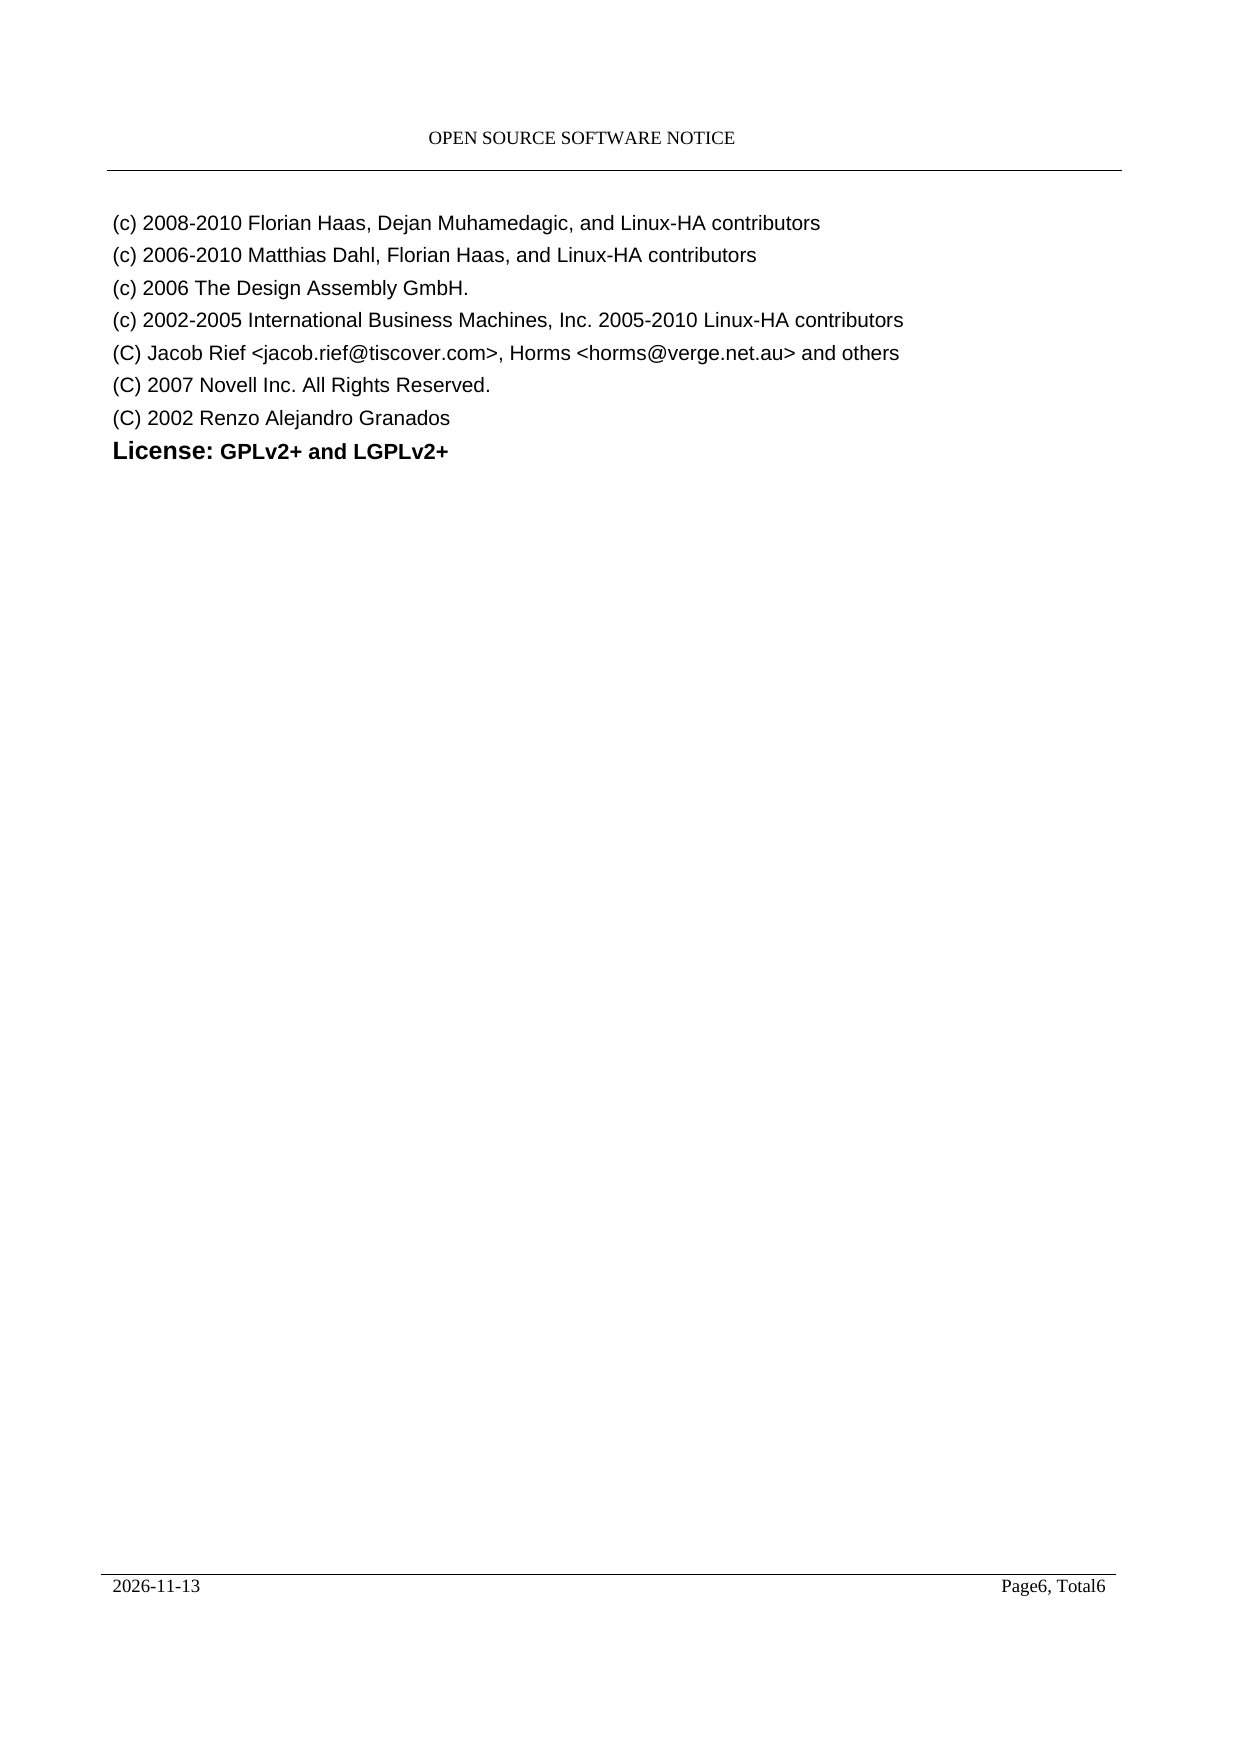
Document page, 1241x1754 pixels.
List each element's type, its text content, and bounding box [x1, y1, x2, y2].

text (c) 2008-2010 Florian Haas, Dejan Muhamedagic, and Linux-HA contributors [112, 206, 1128, 239]
text License: GPLv2+ and LGPLv2+ [112, 434, 1128, 466]
text (C) Jacob Rief <jacob.rief@tiscover.com>, Horms <horms@verge.net.au> and others [112, 336, 1128, 369]
text (C) 2002 Renzo Alejandro Granados [112, 401, 1128, 434]
text (c) 2006-2010 Matthias Dahl, Florian Haas, and Linux-HA contributors [112, 239, 1128, 271]
text (c) 2002-2005 International Business Machines, Inc. 2005-2010 Linux-HA contributors [112, 304, 1128, 336]
text (C) 2007 Novell Inc. All Rights Reserved. [112, 369, 1128, 401]
text (c) 2006 The Design Assembly GmbH. [112, 271, 1128, 304]
